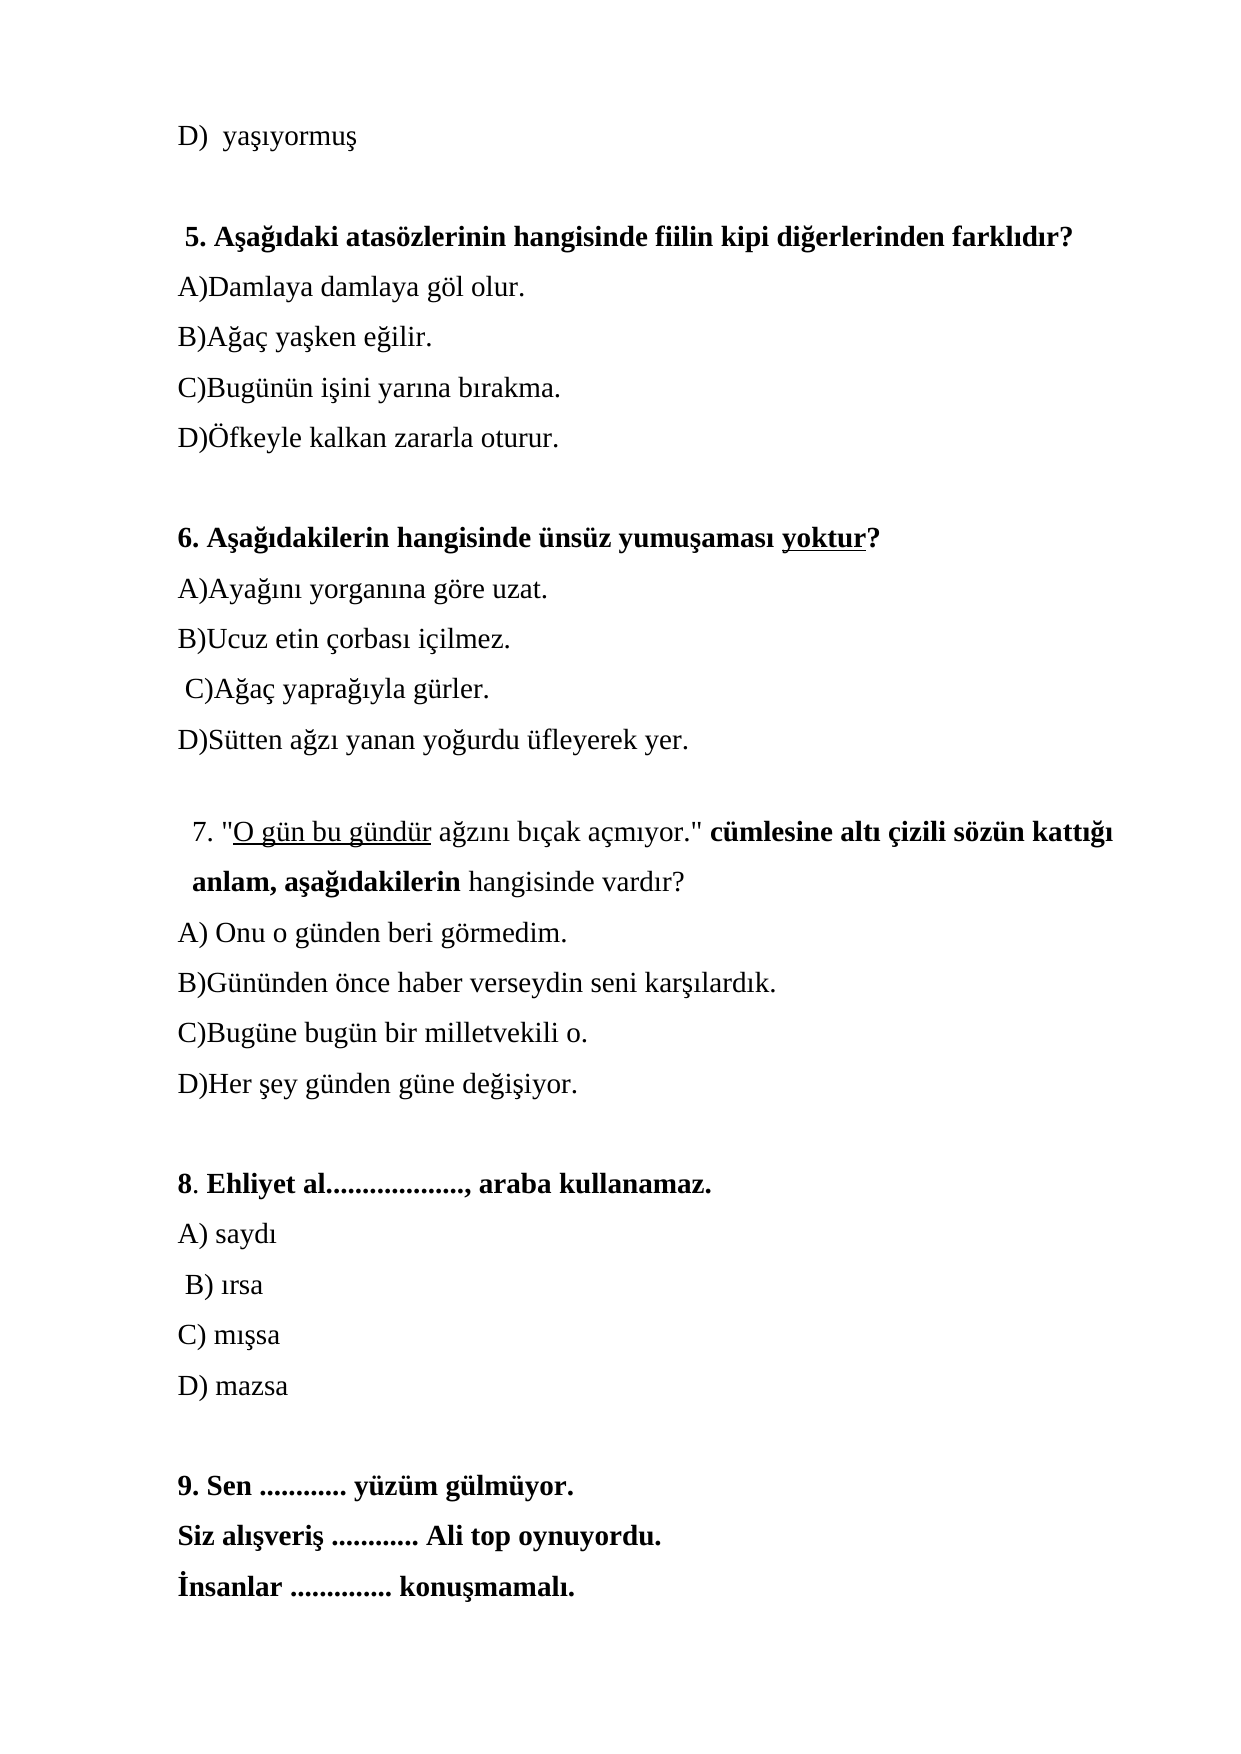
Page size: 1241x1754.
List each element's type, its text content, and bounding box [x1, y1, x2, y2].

text D)Her şey günden güne değişiyor. [177, 1066, 1152, 1099]
text С)Ağaç yaprağıyla gürler. [177, 672, 1152, 705]
text A) saydı [177, 1217, 1152, 1250]
text А) Onu o günden beri görmedim. [177, 915, 1152, 948]
text D) yaşıyormuş [177, 118, 1152, 152]
text В)Ucuz etin çorbası içilmez. [177, 621, 1152, 655]
text В)Ağaç yaşken eğilir. [177, 319, 1152, 353]
text D) mazsa [177, 1368, 1152, 1401]
text В)Gününden önce haber verseydin seni karşılardık. [177, 965, 1152, 999]
text Siz alışveriş ............ Ali top oynuyordu. [177, 1518, 1152, 1552]
text İnsanlar .............. konuşmamalı. [177, 1569, 1152, 1602]
text 5. Aşağıdaki atasözlerinin hangisinde fiilin kipi diğerlerinden farklıdır? [177, 219, 1152, 252]
text 7. "O gün bu gündür ağzını bıçak açmıyor." cümlesine altı çizili sözün kattığı anlam, aşağıdakilerin hangisinde vardır? [192, 814, 1152, 898]
text 6. Aşağıdakilerin hangisinde ünsüz yumuşaması yoktur? [177, 521, 1152, 554]
text C) mışsa [177, 1317, 1152, 1351]
text 9. Sen ............ yüzüm gülmüyor. [177, 1468, 1152, 1502]
text С)Bugünün işini yarına bırakma. [177, 370, 1152, 403]
text D)Öfkeyle kalkan zararla oturur. [177, 420, 1152, 453]
text B) ırsa [177, 1267, 1152, 1301]
text А)Ayağını yorganına göre uzat. [177, 571, 1152, 604]
text С)Bugüne bugün bir milletvekili o. [177, 1015, 1152, 1049]
text 8. Ehliyet al..................., araba kullanamaz. [177, 1166, 1152, 1200]
text А)Damlaya damlaya göl olur. [177, 269, 1152, 303]
text D)Sütten ağzı yanan yoğurdu üfleyerek yer. [177, 722, 1152, 755]
